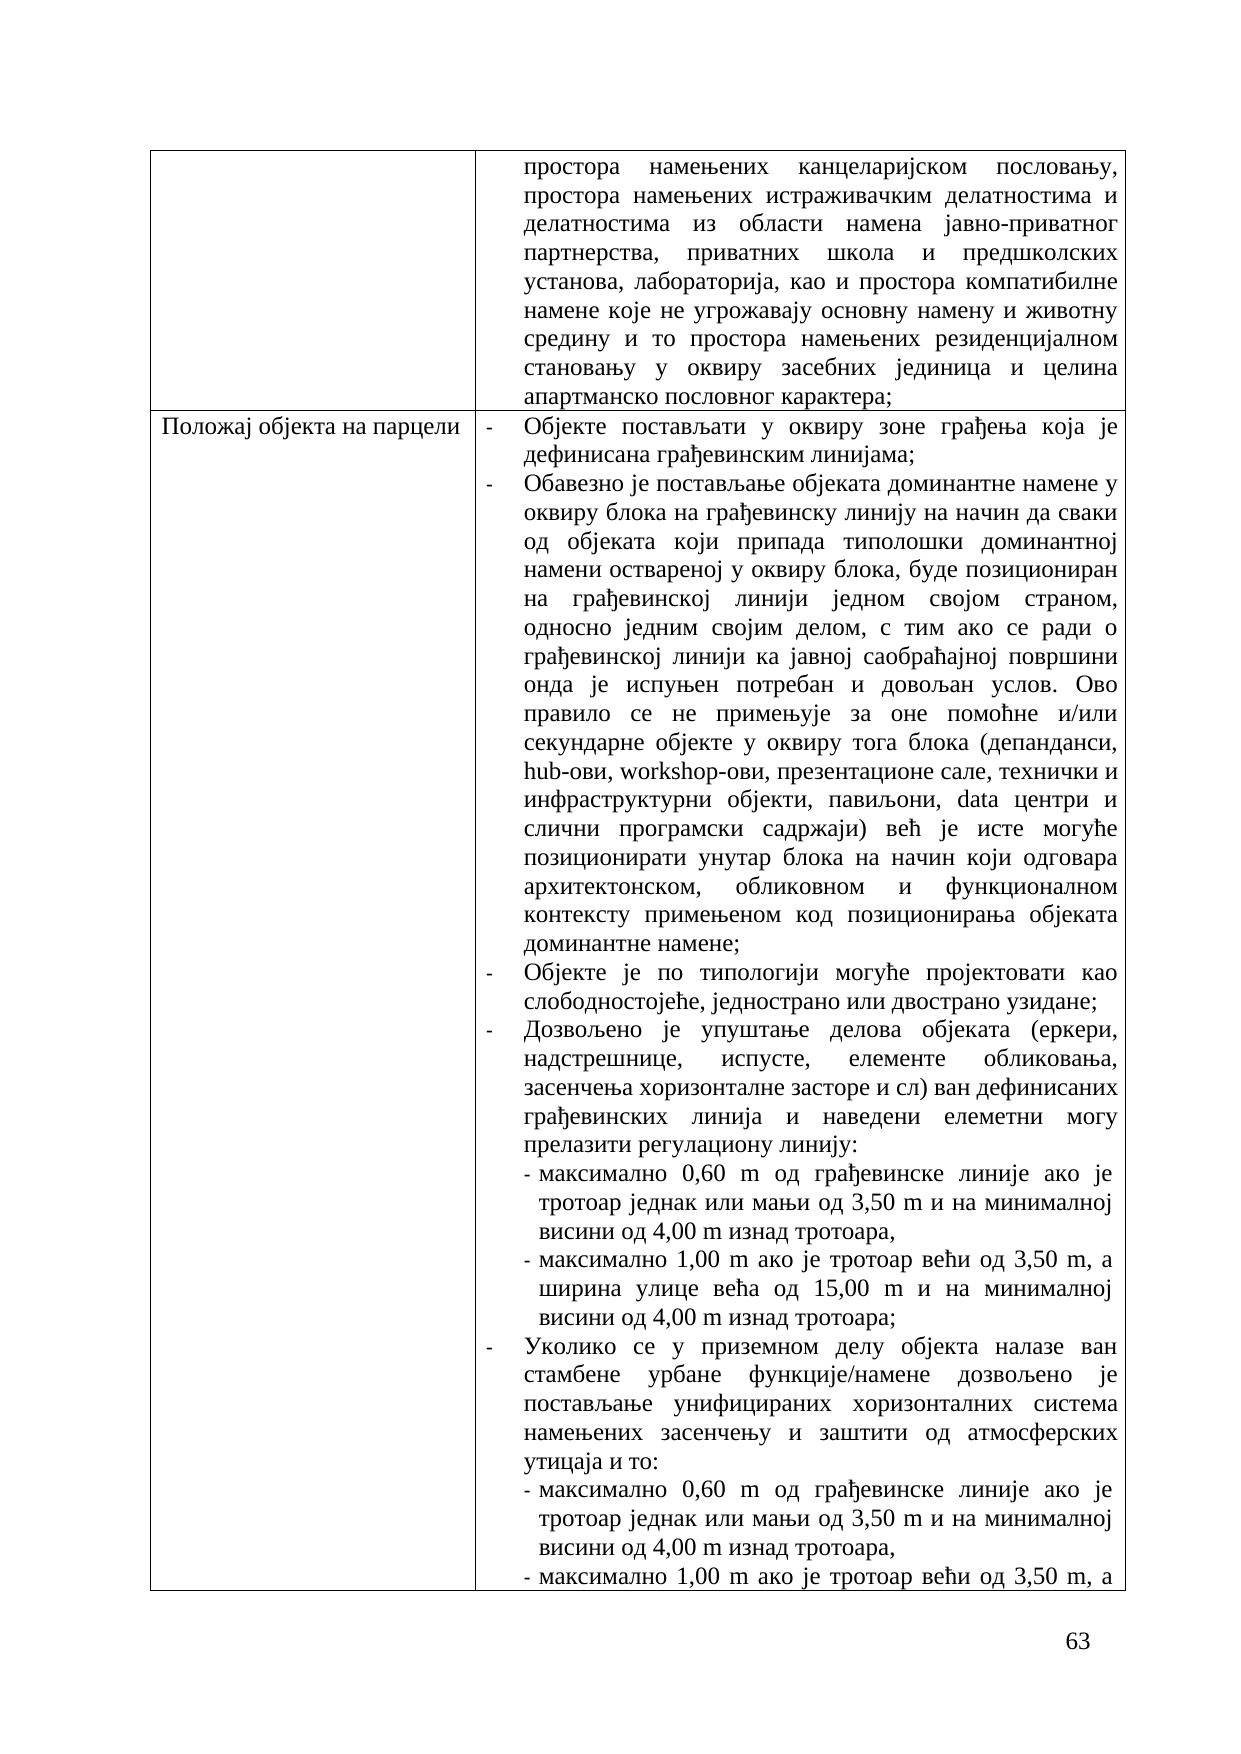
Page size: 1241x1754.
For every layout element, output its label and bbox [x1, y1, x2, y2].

table_cell [476, 151, 1125, 410]
table_cell [151, 411, 475, 1589]
table_cell [476, 411, 1125, 1589]
table_cell [151, 151, 475, 410]
